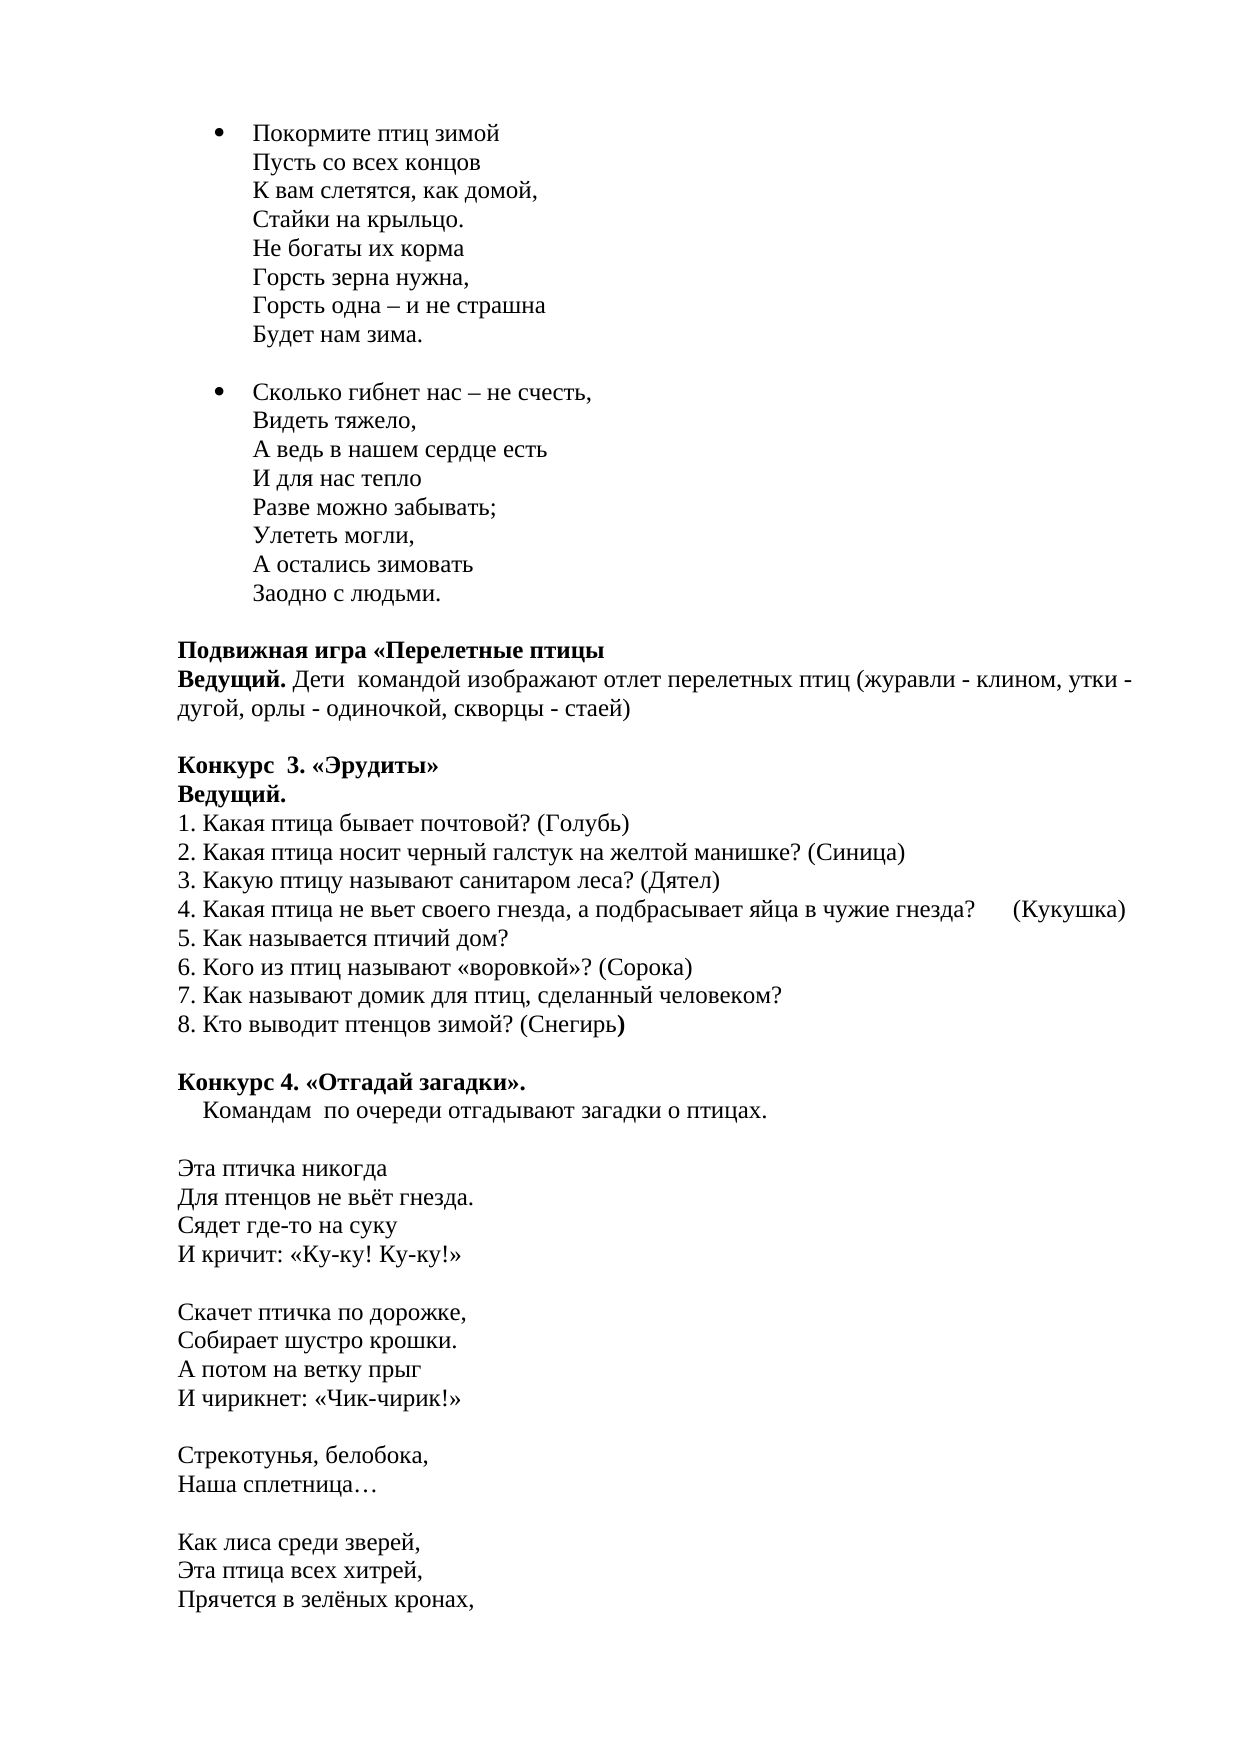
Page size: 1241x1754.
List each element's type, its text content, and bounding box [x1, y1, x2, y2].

text 6. Кого из птиц называют «воровкой»? (Сорока) [177, 952, 1152, 981]
text Подвижная игра «Перелетные птицы [177, 636, 1152, 664]
text Улететь могли, [252, 521, 1152, 549]
text А остались зимовать [252, 549, 1152, 578]
text Сядет где-то на суку [177, 1211, 1152, 1239]
text Как лиса среди зверей, [177, 1527, 1152, 1556]
text К вам слетятся, как домой, [252, 176, 1152, 204]
text Собирает шустро крошки. [177, 1326, 1152, 1354]
list Сколько гибнет нас – не счесть, [215, 377, 1152, 406]
text Пусть со всех концов [252, 147, 1152, 176]
text И чирикнет: «Чик-чирик!» [177, 1383, 1152, 1412]
text Эта птичка никогда [177, 1153, 1152, 1182]
text Ведущий. [177, 779, 1152, 808]
text Заодно с людьми. [252, 578, 1152, 607]
text Скачет птичка по дорожке, [177, 1297, 1152, 1326]
text Для птенцов не вьёт гнезда. [177, 1182, 1152, 1211]
text 3. Какую птицу называют санитаром леса? (Дятел) [177, 866, 1152, 894]
text Не богаты их корма [252, 233, 1152, 262]
text Прячется в зелёных кронах, [177, 1584, 1152, 1613]
text Горсть зерна нужна, [252, 262, 1152, 291]
text Командам по очереди отгадывают загадки о птицах. [177, 1096, 1152, 1124]
text 1. Какая птица бывает почтовой? (Голубь) [177, 808, 1152, 837]
text Будет нам зима. [252, 319, 1152, 348]
text 8. Кто выводит птенцов зимой? (Снегирь) [177, 1009, 1152, 1038]
text Стайки на крыльцо. [252, 204, 1152, 233]
text 7. Как называют домик для птиц, сделанный человеком? [177, 981, 1152, 1009]
text Эта птица всех хитрей, [177, 1556, 1152, 1584]
text А потом на ветку прыг [177, 1354, 1152, 1383]
text Стрекотунья, белобока, [177, 1441, 1152, 1469]
text А ведь в нашем сердце есть [252, 434, 1152, 463]
text Ведущий. Дети командой изображают отлет перелетных птиц (журавли - клином, утки - дугой, орлы - одиночкой, скворцы - стаей) [177, 664, 1152, 722]
text Горсть одна – и не страшна [252, 291, 1152, 319]
text 2. Какая птица носит черный галстук на желтой манишке? (Синица) [177, 837, 1152, 866]
text Разве можно забывать; [252, 492, 1152, 521]
text Видеть тяжело, [252, 406, 1152, 434]
text И кричит: «Ку-ку! Ку-ку!» [177, 1239, 1152, 1268]
text 4. Какая птица не вьет своего гнезда, а подбрасывает яйца в чужие гнезда? (Кукушка) [177, 894, 1152, 923]
text Конкурс 3. «Эрудиты» [177, 751, 1152, 779]
list Покормите птиц зимой [215, 118, 1152, 147]
text Конкурс 4. «Отгадай загадки». [177, 1067, 1152, 1096]
text Наша сплетница… [177, 1469, 1152, 1498]
text 5. Как называется птичий дом? [177, 923, 1152, 952]
text И для нас тепло [252, 463, 1152, 492]
